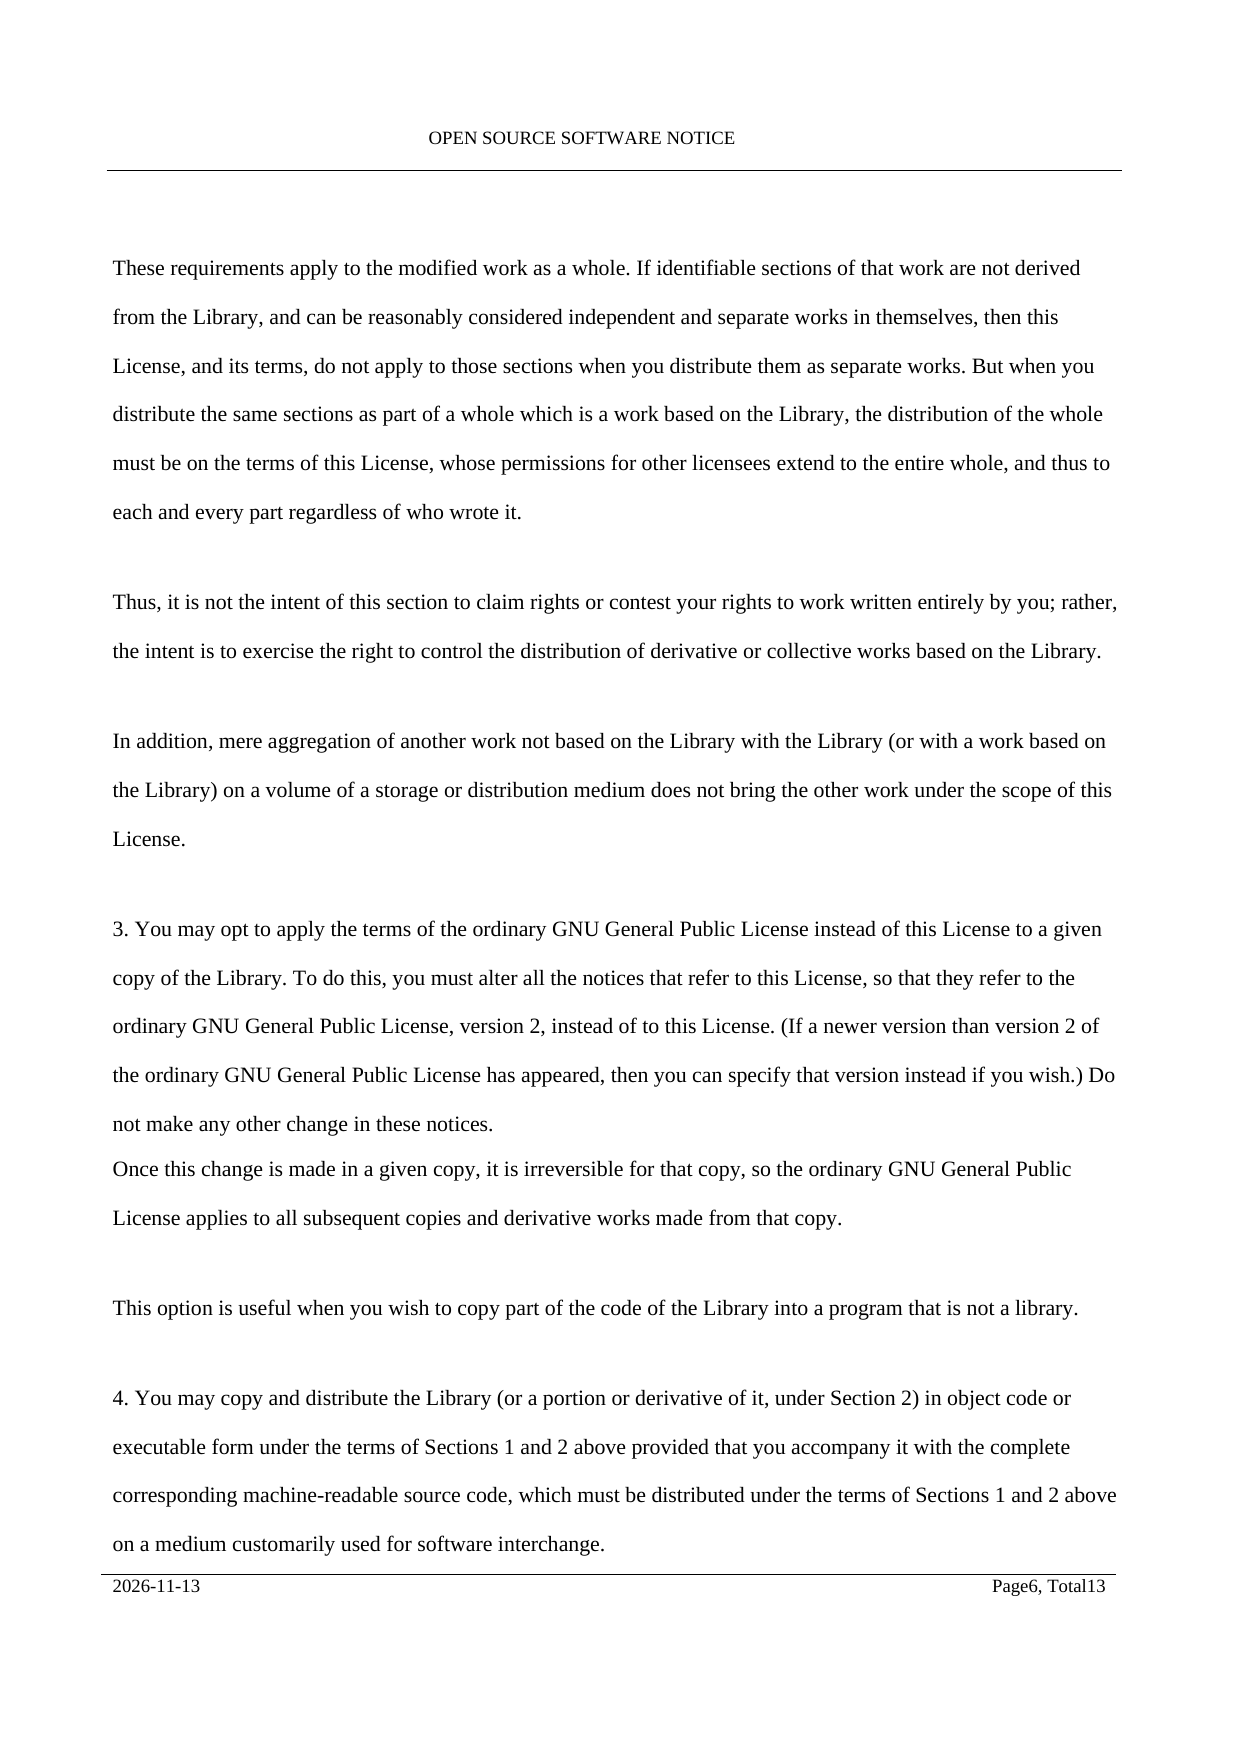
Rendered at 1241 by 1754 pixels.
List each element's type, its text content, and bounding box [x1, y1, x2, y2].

text 3. You may opt to apply the terms of the ordinary GNU General Public License instead of this License to a given copy of the Library. To do this, you must alter all the notices that refer to this License, so that they refer to the ordinary GNU General Public License, version 2, instead of to this License. (If a newer version than version 2 of the ordinary GNU General Public License has appeared, then you can specify that version instead if you wish.) Do not make any other change in these notices. [112, 912, 1128, 1139]
text This option is useful when you wish to copy part of the code of the Library into a program that is not a library. [112, 1291, 1128, 1324]
text Thus, it is not the intent of this section to claim rights or contest your rights to work written entirely by you; rather, the intent is to exercise the right to control the distribution of derivative or collective works based on the Library. [112, 585, 1128, 667]
text These requirements apply to the modified work as a whole. If identifiable sections of that work are not derived from the Library, and can be reasonably considered independent and separate works in themselves, then this License, and its terms, do not apply to those sections when you distribute them as separate works. But when you distribute the same sections as part of a whole which is a work based on the Library, the distribution of the whole must be on the terms of this License, whose permissions for other licensees extend to the entire whole, and thus to each and every part regardless of who wrote it. [112, 251, 1128, 528]
text In addition, mere aggregation of another work not based on the Library with the Library (or with a work based on the Library) on a volume of a storage or distribution medium does not bring the other work under the scope of this License. [112, 724, 1128, 854]
text 4. You may copy and distribute the Library (or a portion or derivative of it, under Section 2) in object code or executable form under the terms of Sections 1 and 2 above provided that you accompany it with the complete corresponding machine-readable source code, which must be distributed under the terms of Sections 1 and 2 above on a medium customarily used for software interchange. [112, 1381, 1128, 1560]
text Once this change is made in a given copy, it is irreversible for that copy, so the ordinary GNU General Public License applies to all subsequent copies and derivative works made from that copy. [112, 1152, 1128, 1233]
